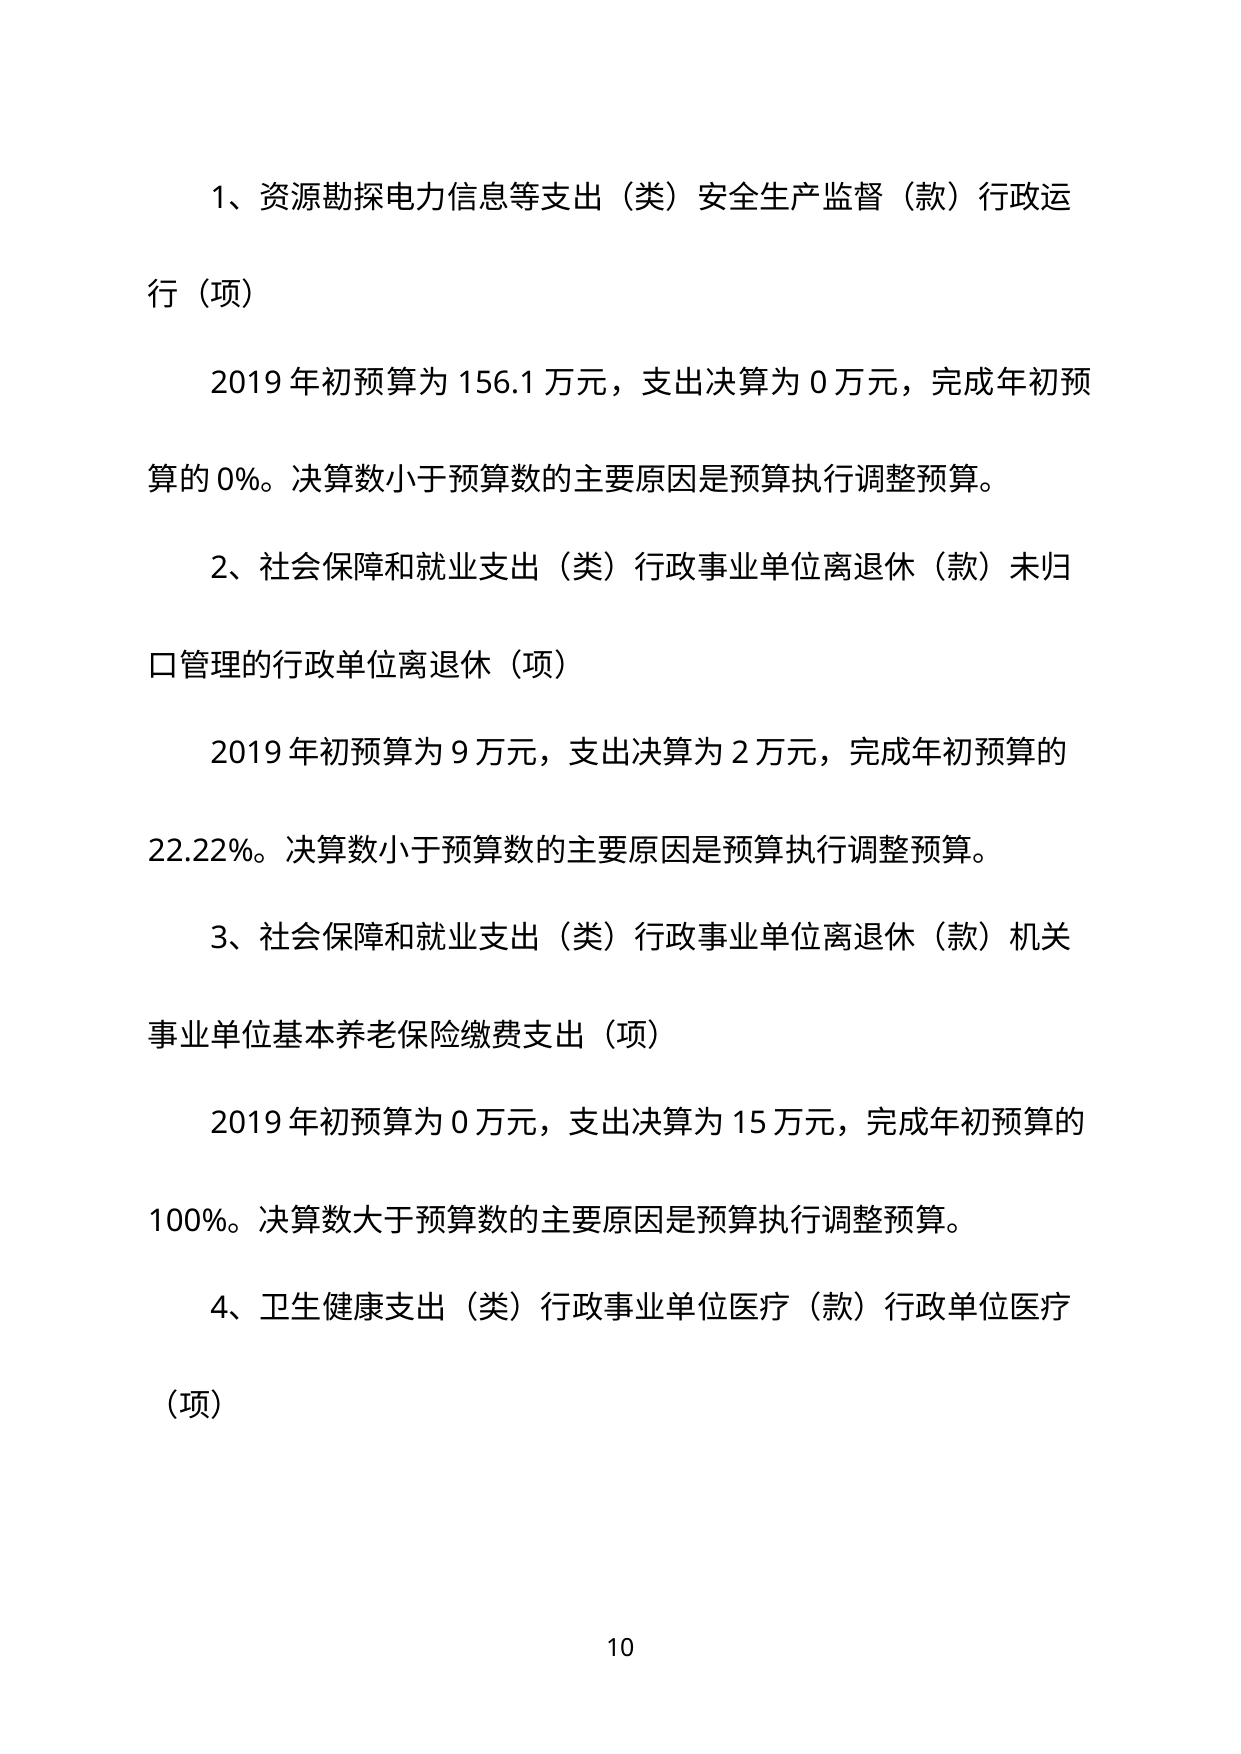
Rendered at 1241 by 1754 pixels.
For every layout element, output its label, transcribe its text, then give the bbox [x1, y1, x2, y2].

text 2、社会保障和就业支出（类）行政事业单位离退休（款）未归口管理的行政单位离退休（项） [148, 532, 1092, 695]
text 2019年初预算为156.1万元，支出决算为0万元，完成年初预算的0%。决算数小于预算数的主要原因是预算执行调整预算。 [148, 347, 1092, 509]
text 3、社会保障和就业支出（类）行政事业单位离退休（款）机关事业单位基本养老保险缴费支出（项） [148, 903, 1092, 1065]
text 4、卫生健康支出（类）行政事业单位医疗（款）行政单位医疗（项） [148, 1273, 1092, 1435]
text 2019年初预算为0万元，支出决算为15万元，完成年初预算的100%。决算数大于预算数的主要原因是预算执行调整预算。 [148, 1088, 1092, 1250]
text 1、资源勘探电力信息等支出（类）安全生产监督（款）行政运行（项） [148, 162, 1092, 324]
text 2019年初预算为9万元，支出决算为2万元，完成年初预算的22.22%。决算数小于预算数的主要原因是预算执行调整预算。 [148, 717, 1092, 880]
